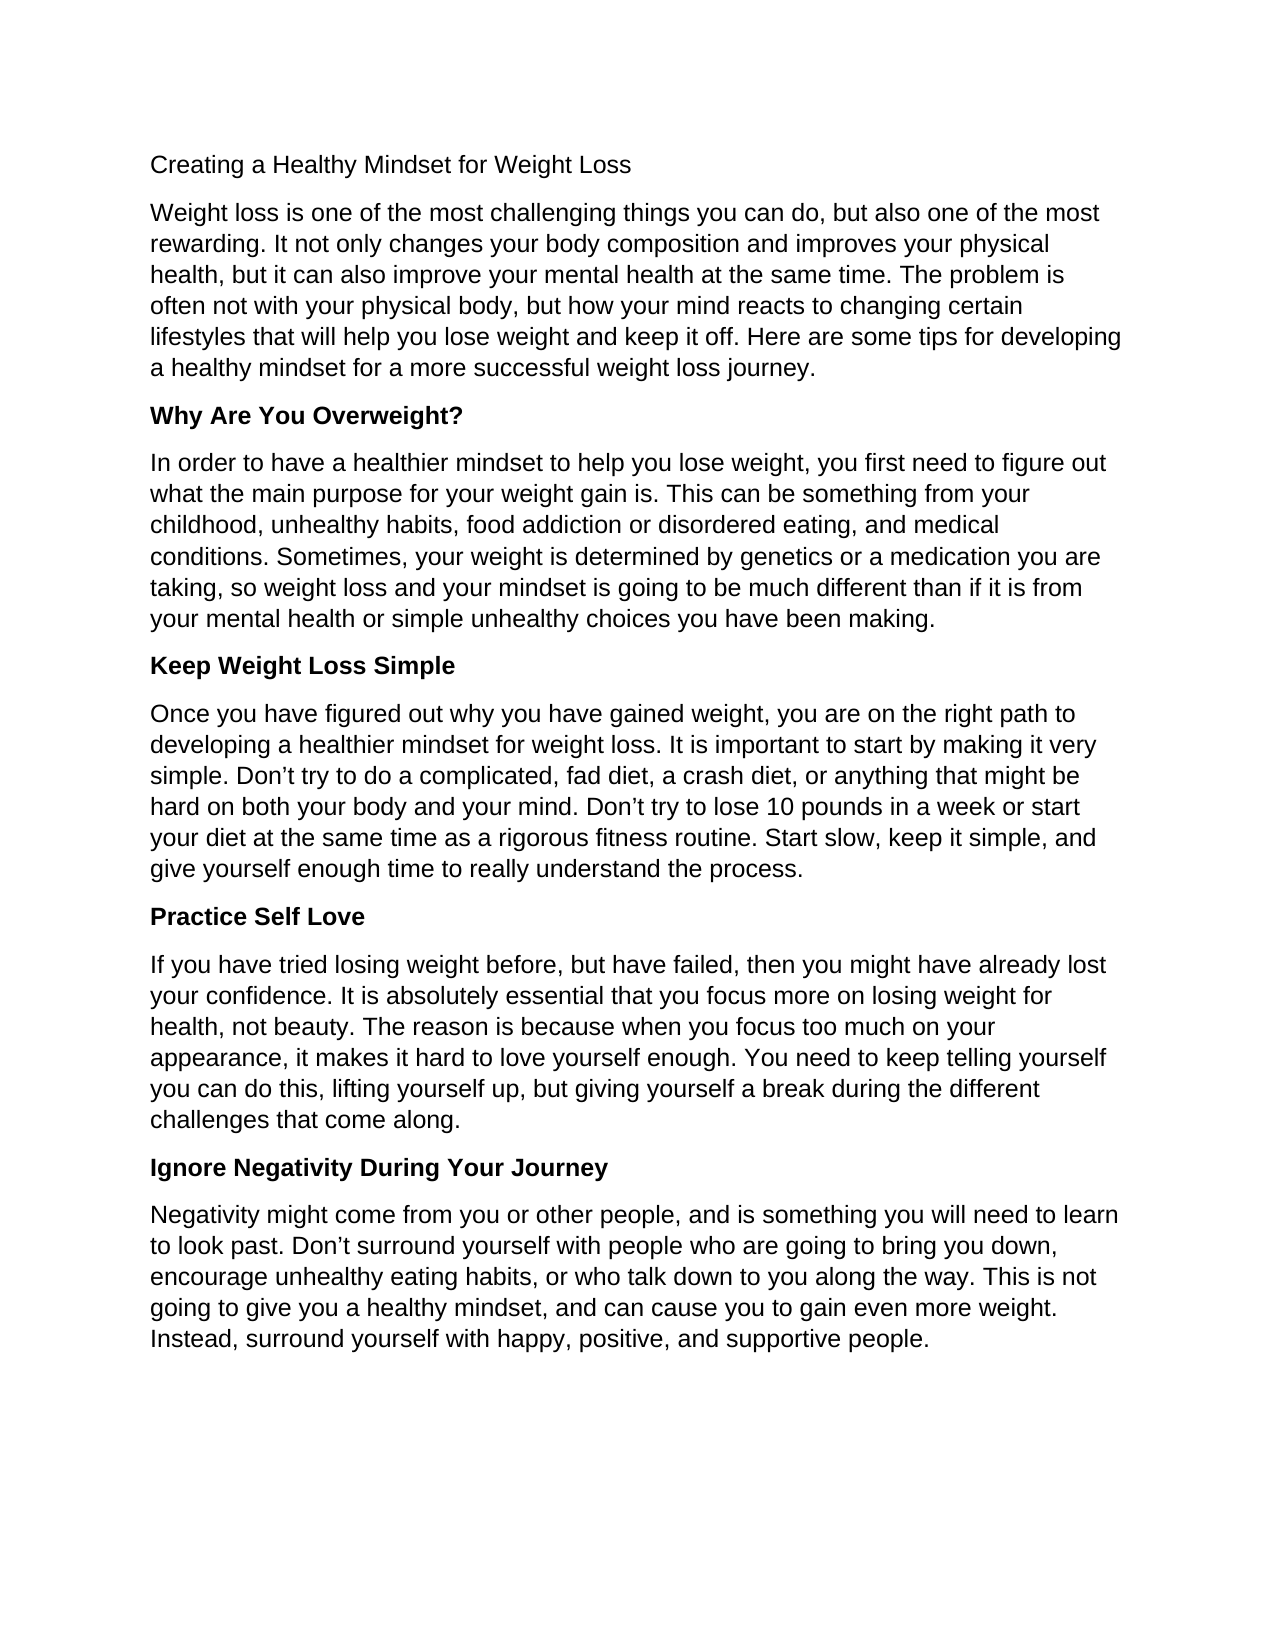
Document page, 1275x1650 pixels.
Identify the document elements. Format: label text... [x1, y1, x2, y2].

text Why Are You Overweight? [150, 401, 1125, 429]
text Negativity might come from you or other people, and is something you will need to learn to look past. Don’t surround yourself with people who are going to bring you down, encourage unhealthy eating habits, or who talk down to you along the way. This is not going to give you a healthy mindset, and can cause you to gain even more weight. Instead, surround yourself with happy, positive, and supportive people. [150, 1200, 1125, 1353]
text Creating a Healthy Mindset for Weight Loss [150, 150, 1125, 179]
text Keep Weight Loss Simple [150, 651, 1125, 680]
text In order to have a healthier mindset to help you lose weight, you first need to figure out what the main purpose for your weight gain is. This can be something from your childhood, unhealthy habits, food addiction or disordered eating, and medical conditions. Sometimes, your weight is determined by genetics or a medication you are taking, so weight loss and your mindset is going to be much different than if it is from your mental health or simple unhealthy choices you have been making. [150, 448, 1125, 632]
text Ignore Negativity During Your Journey [150, 1152, 1125, 1181]
text Weight loss is one of the most challenging things you can do, but also one of the most rewarding. It not only changes your body composition and improves your physical health, but it can also improve your mental health at the same time. The problem is often not with your physical body, but how your mind reacts to changing certain lifestyles that will help you lose weight and keep it off. Here are some tips for developing a healthy mindset for a more successful weight loss journey. [150, 198, 1125, 382]
text Once you have figured out why you have gained weight, you are on the right path to developing a healthier mindset for weight loss. It is important to start by making it very simple. Don’t try to do a complicated, fad diet, a crash diet, or anything that might be hard on both your body and your mind. Don’t try to lose 10 pounds in a week or start your diet at the same time as a rigorous fitness routine. Start slow, keep it simple, and give yourself enough time to really understand the process. [150, 699, 1125, 883]
text Practice Self Love [150, 902, 1125, 931]
text If you have tried losing weight before, but have failed, then you might have already lost your confidence. It is absolutely essential that you focus more on losing weight for health, not beauty. The reason is because when you focus too much on your appearance, it makes it hard to love yourself enough. You need to keep telling yourself you can do this, lifting yourself up, but giving yourself a break during the different challenges that come along. [150, 949, 1125, 1133]
